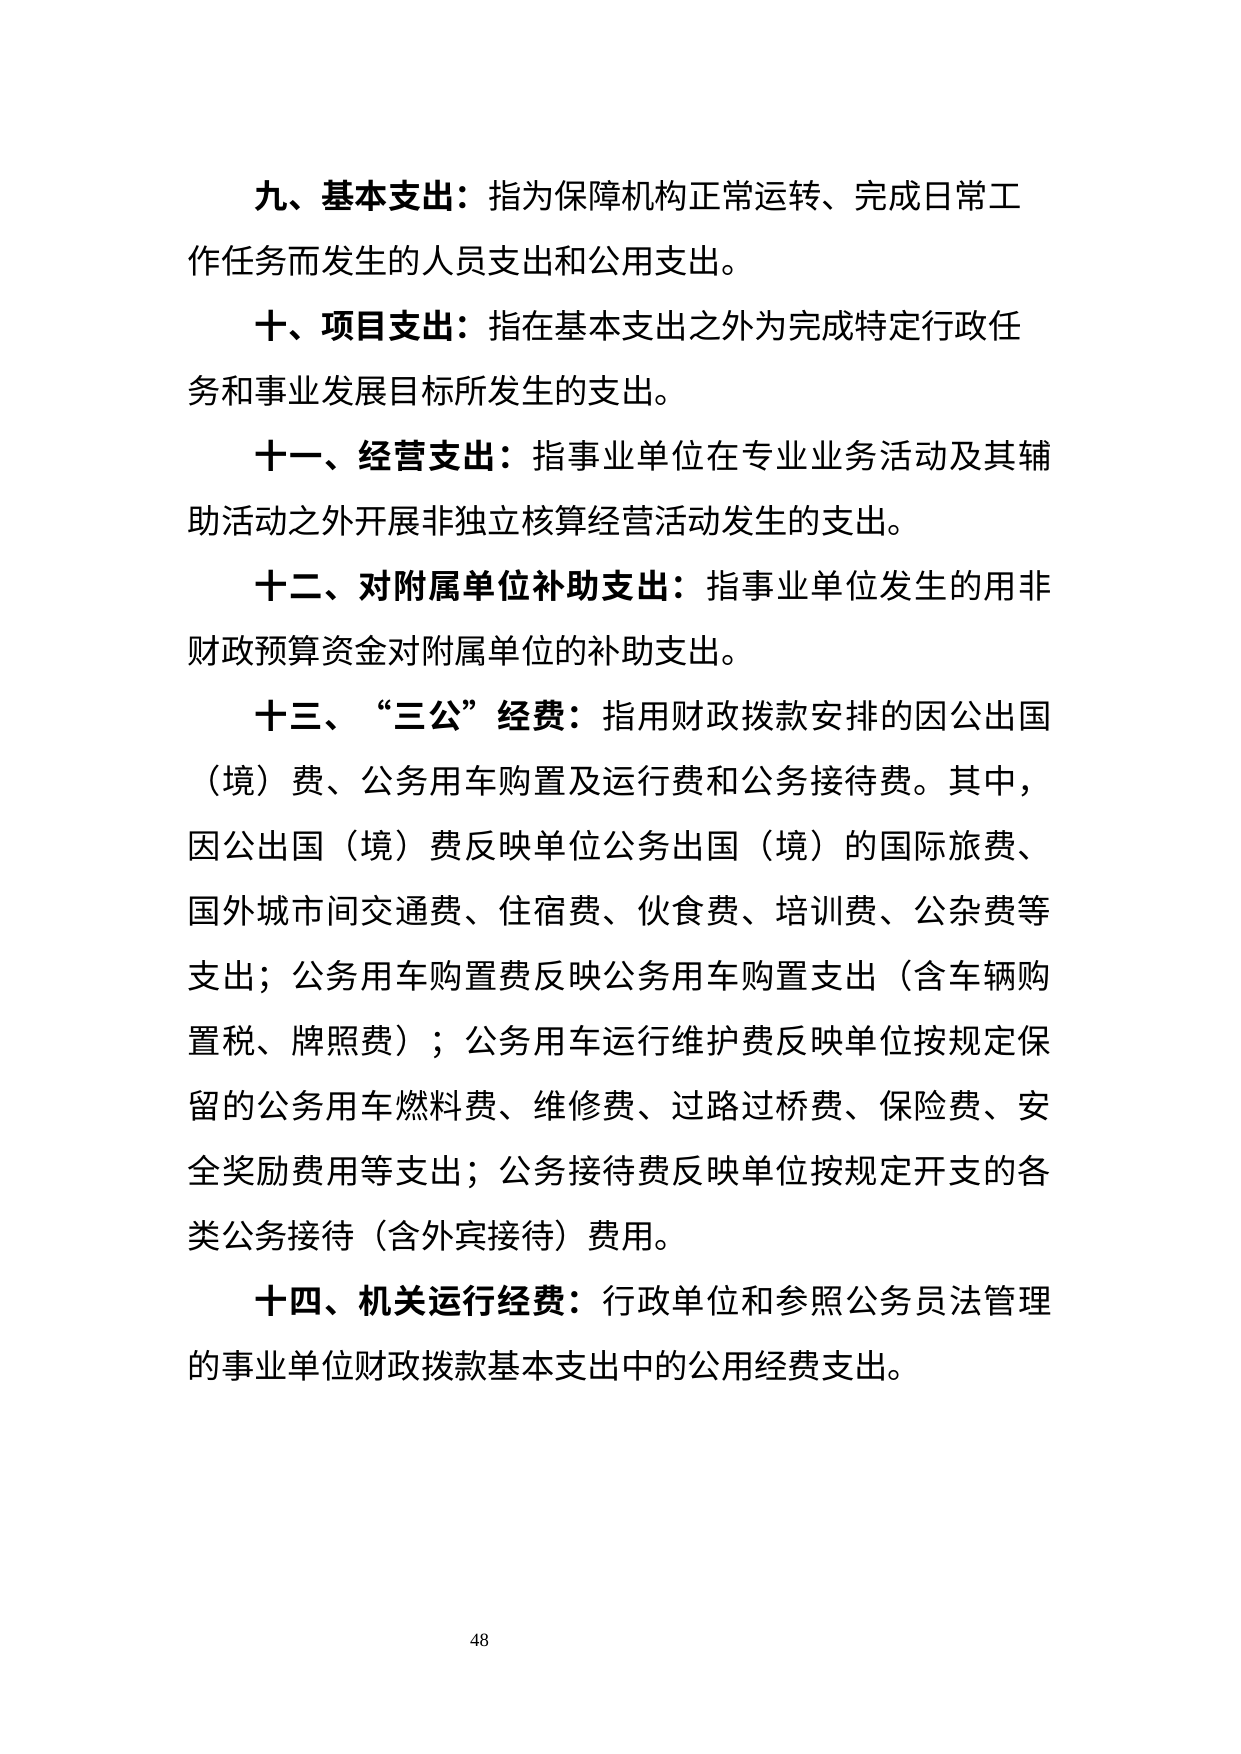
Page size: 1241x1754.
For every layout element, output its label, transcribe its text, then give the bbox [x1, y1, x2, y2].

text 十、项目支出：指在基本支出之外为完成特定行政任务和事业发展目标所发生的支出。 [187, 292, 1053, 422]
text 九、基本支出：指为保障机构正常运转、完成日常工作任务而发生的人员支出和公用支出。 [187, 162, 1053, 292]
text 十一、经营支出：指事业单位在专业业务活动及其辅助活动之外开展非独立核算经营活动发生的支出。 [187, 422, 1053, 552]
text 十四、机关运行经费：行政单位和参照公务员法管理的事业单位财政拨款基本支出中的公用经费支出。 [187, 1267, 1053, 1397]
text 十三、“三公”经费：指用财政拨款安排的因公出国（境）费、公务用车购置及运行费和公务接待费。其中，因公出国（境）费反映单位公务出国（境）的国际旅费、国外城市间交通费、住宿费、伙食费、培训费、公杂费等支出；公务用车购置费反映公务用车购置支出（含车辆购置税、牌照费）；公务用车运行维护费反映单位按规定保留的公务用车燃料费、维修费、过路过桥费、保险费、安全奖励费用等支出；公务接待费反映单位按规定开支的各类公务接待（含外宾接待）费用。 [187, 682, 1053, 1267]
text 十二、对附属单位补助支出：指事业单位发生的用非财政预算资金对附属单位的补助支出。 [187, 552, 1053, 682]
